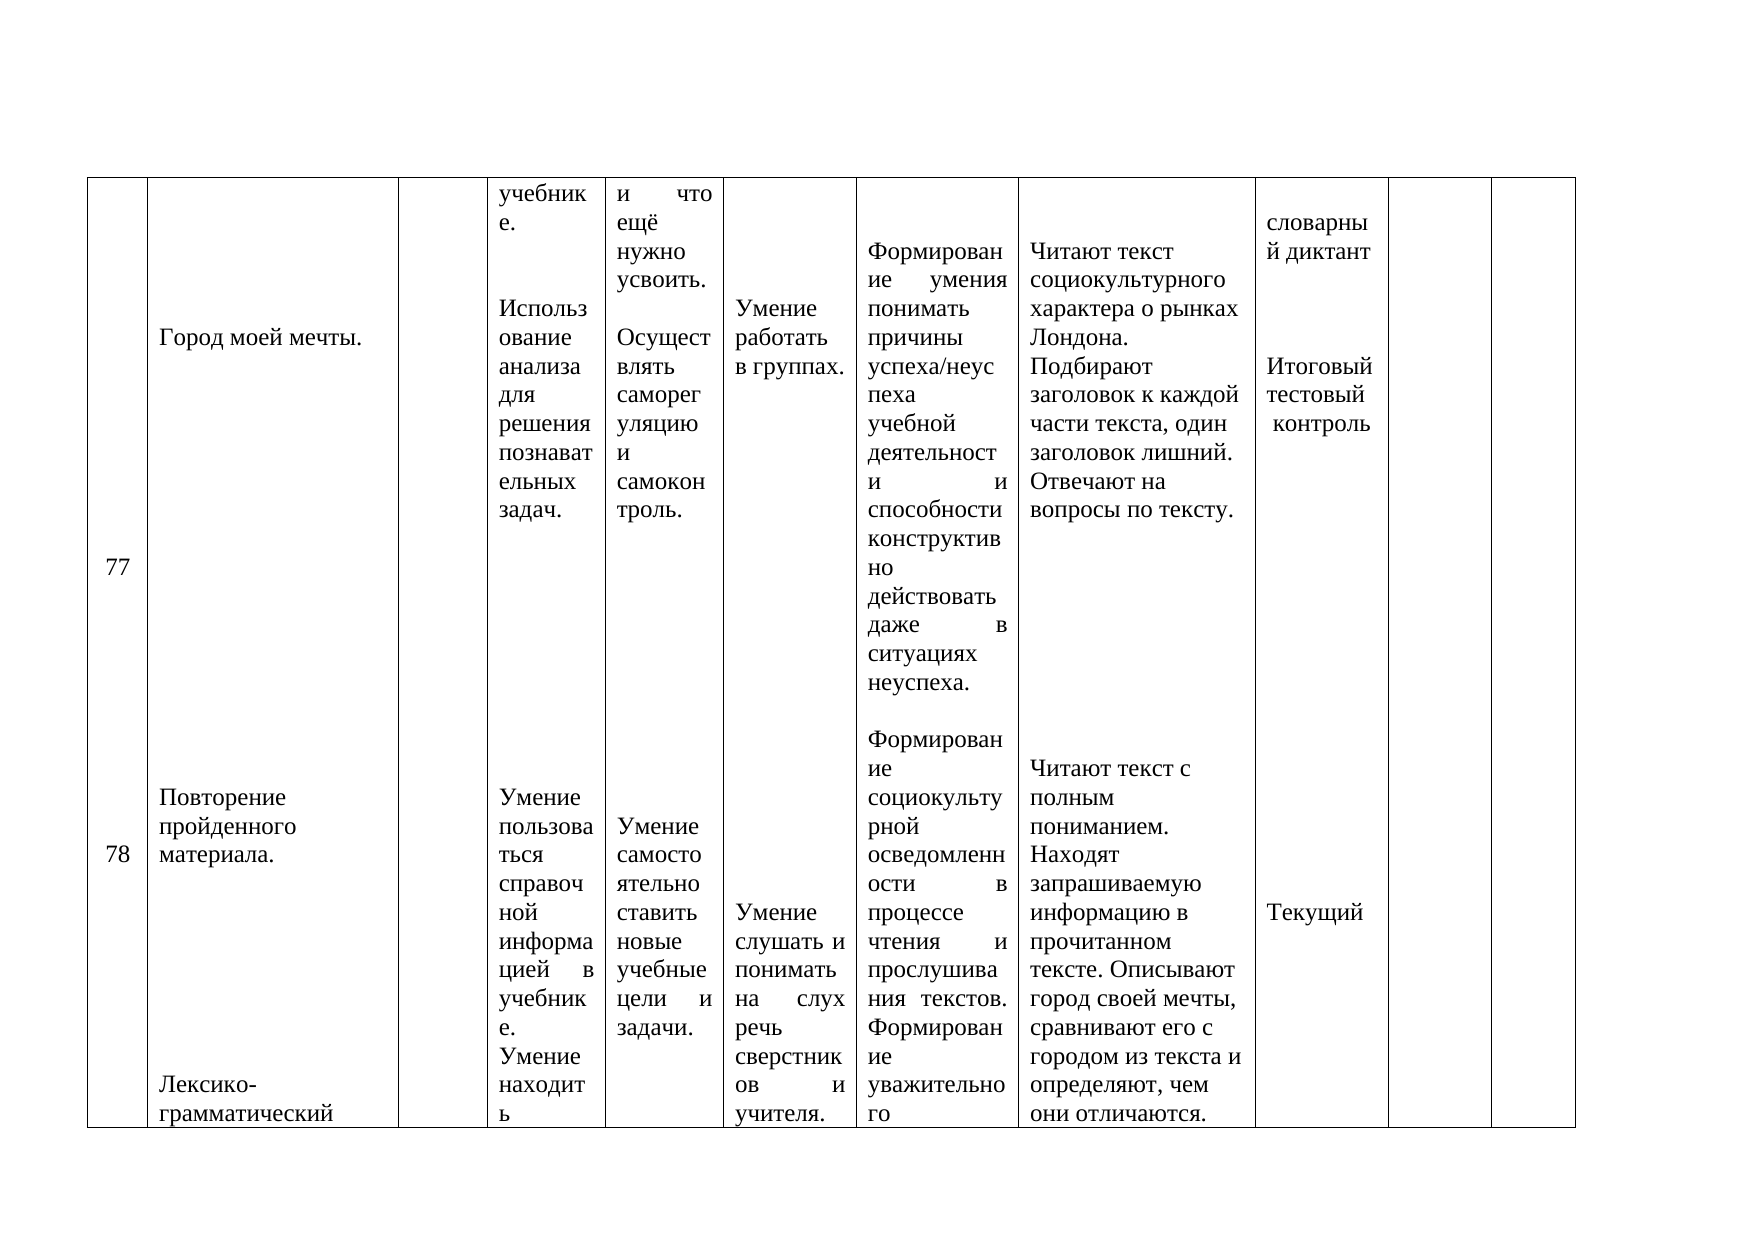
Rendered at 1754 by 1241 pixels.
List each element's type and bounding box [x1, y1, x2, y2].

table_cell [724, 178, 856, 1127]
table_cell [1492, 178, 1575, 1127]
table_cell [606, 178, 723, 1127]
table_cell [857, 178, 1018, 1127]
table_cell [399, 178, 487, 1127]
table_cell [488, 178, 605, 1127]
table_cell [1256, 178, 1388, 1127]
table_cell [88, 178, 147, 1127]
table_cell [1389, 178, 1491, 1127]
table_cell [148, 178, 398, 1127]
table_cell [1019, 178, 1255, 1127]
